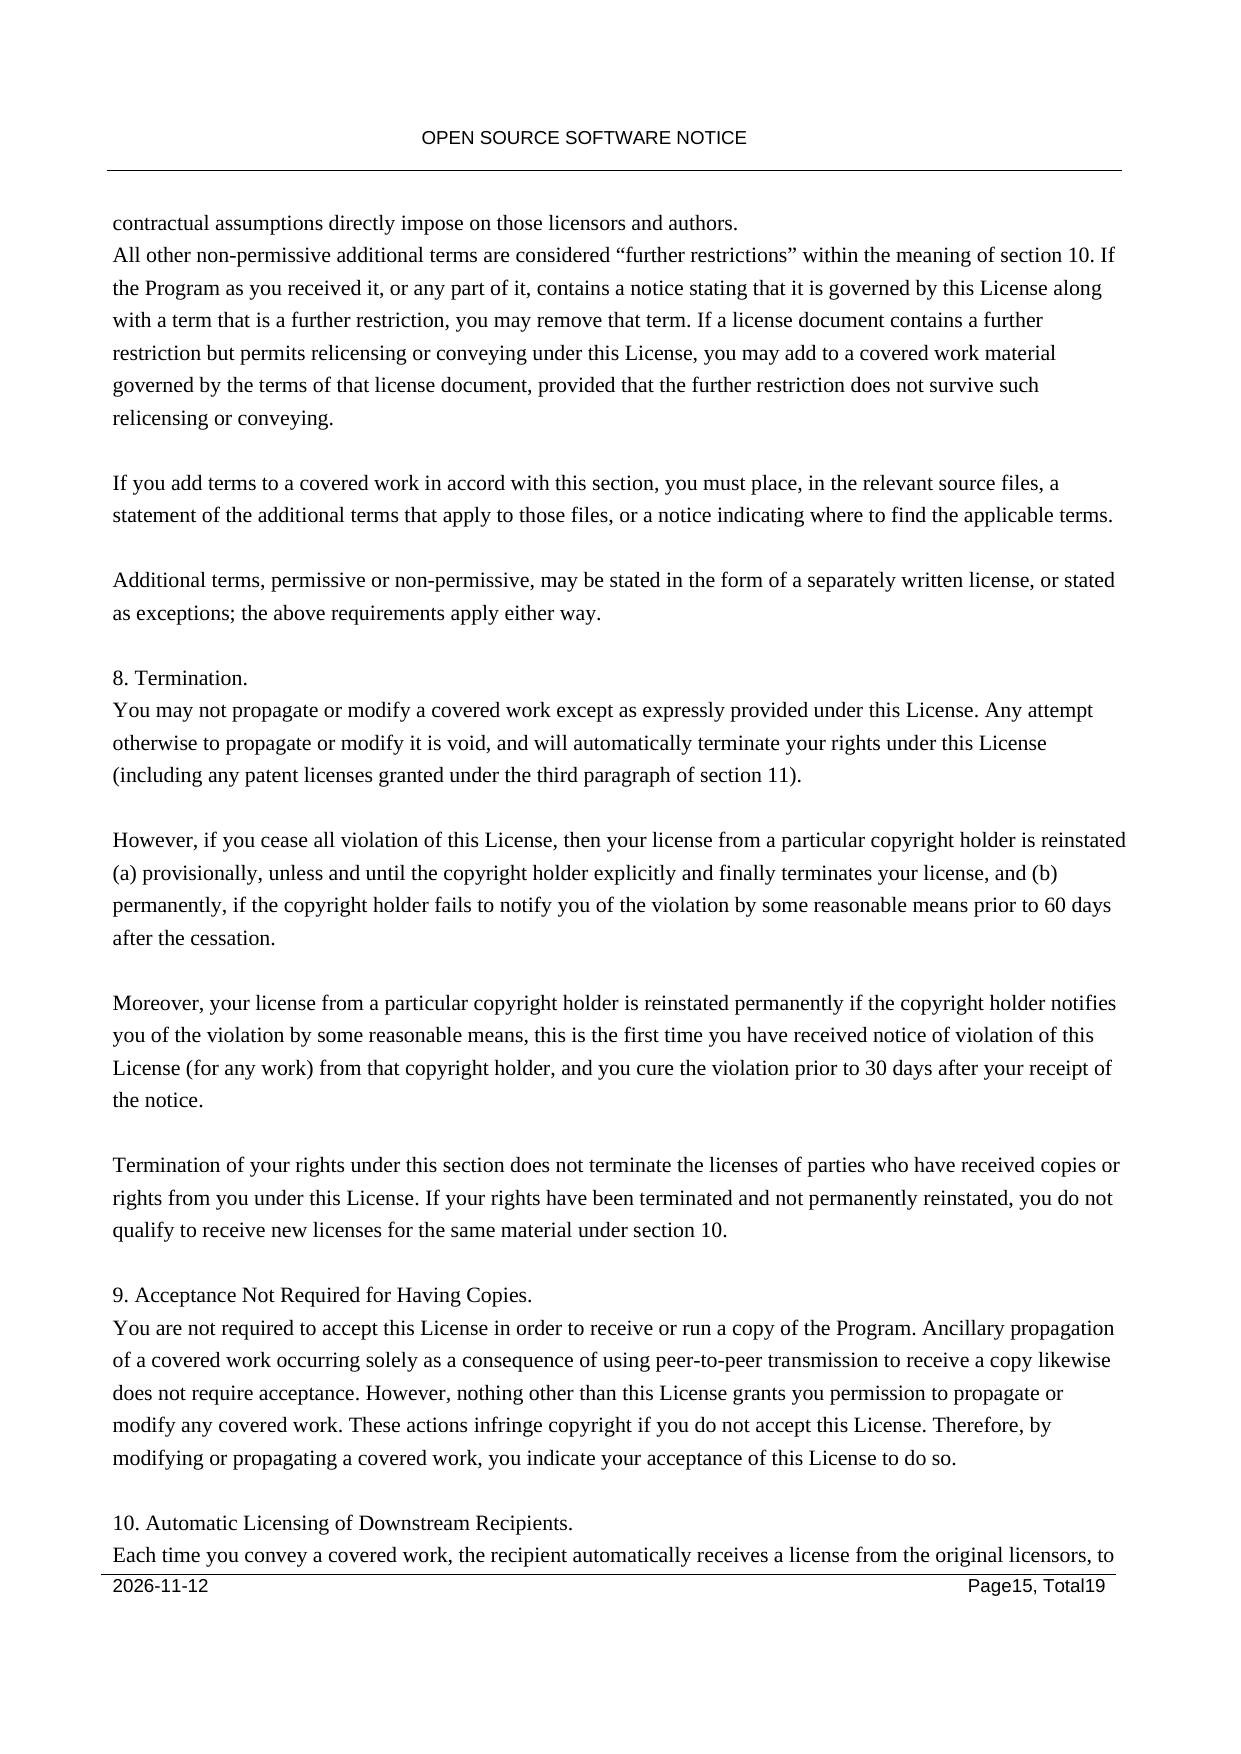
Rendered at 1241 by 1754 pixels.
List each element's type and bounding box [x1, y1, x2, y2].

text [112, 206, 1128, 1571]
